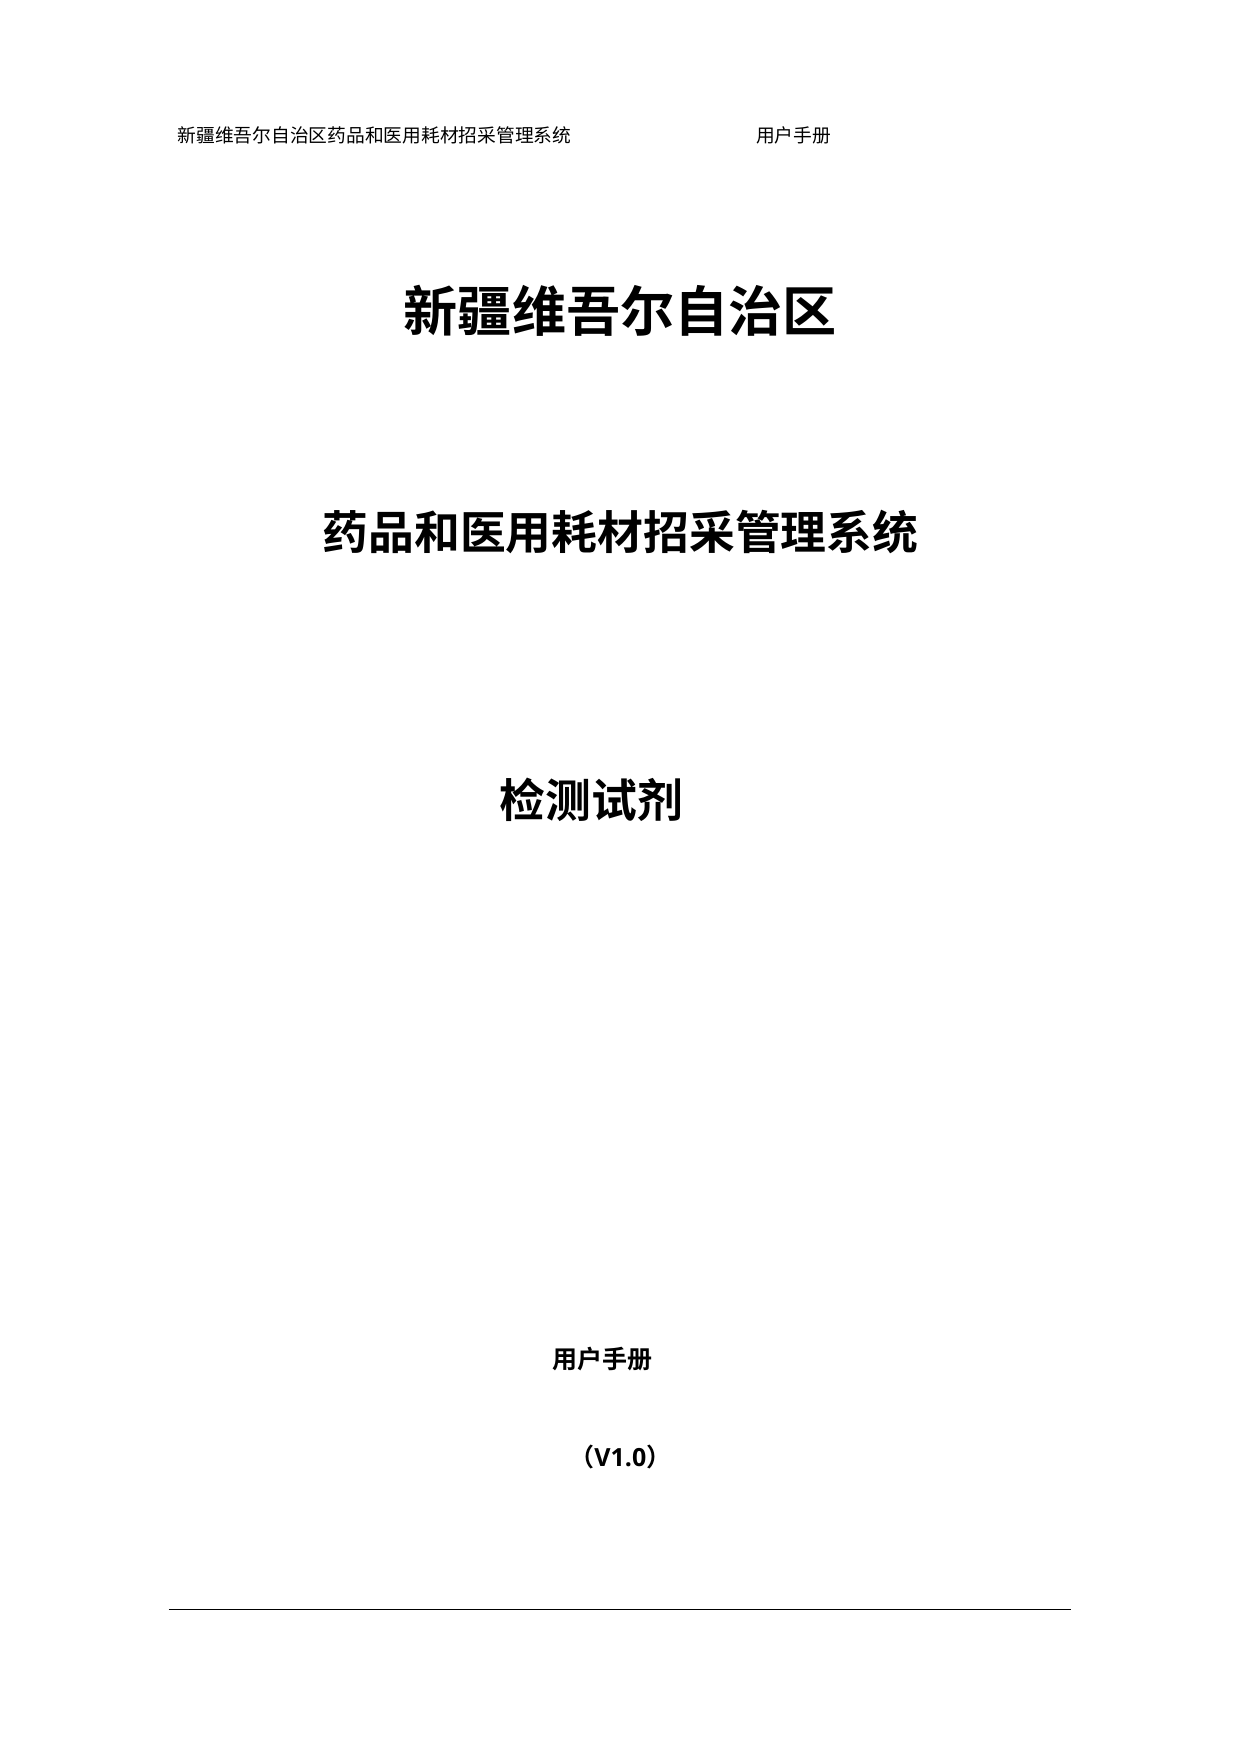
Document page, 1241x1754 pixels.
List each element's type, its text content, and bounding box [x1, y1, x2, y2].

text 药品和医用耗材招采管理系统 [177, 495, 1063, 563]
text （V1.0） [177, 1422, 1063, 1490]
text 检测试剂 [177, 764, 1063, 832]
text 用户手册 [477, 1323, 1063, 1391]
text 新疆维吾尔自治区 [177, 257, 1063, 359]
